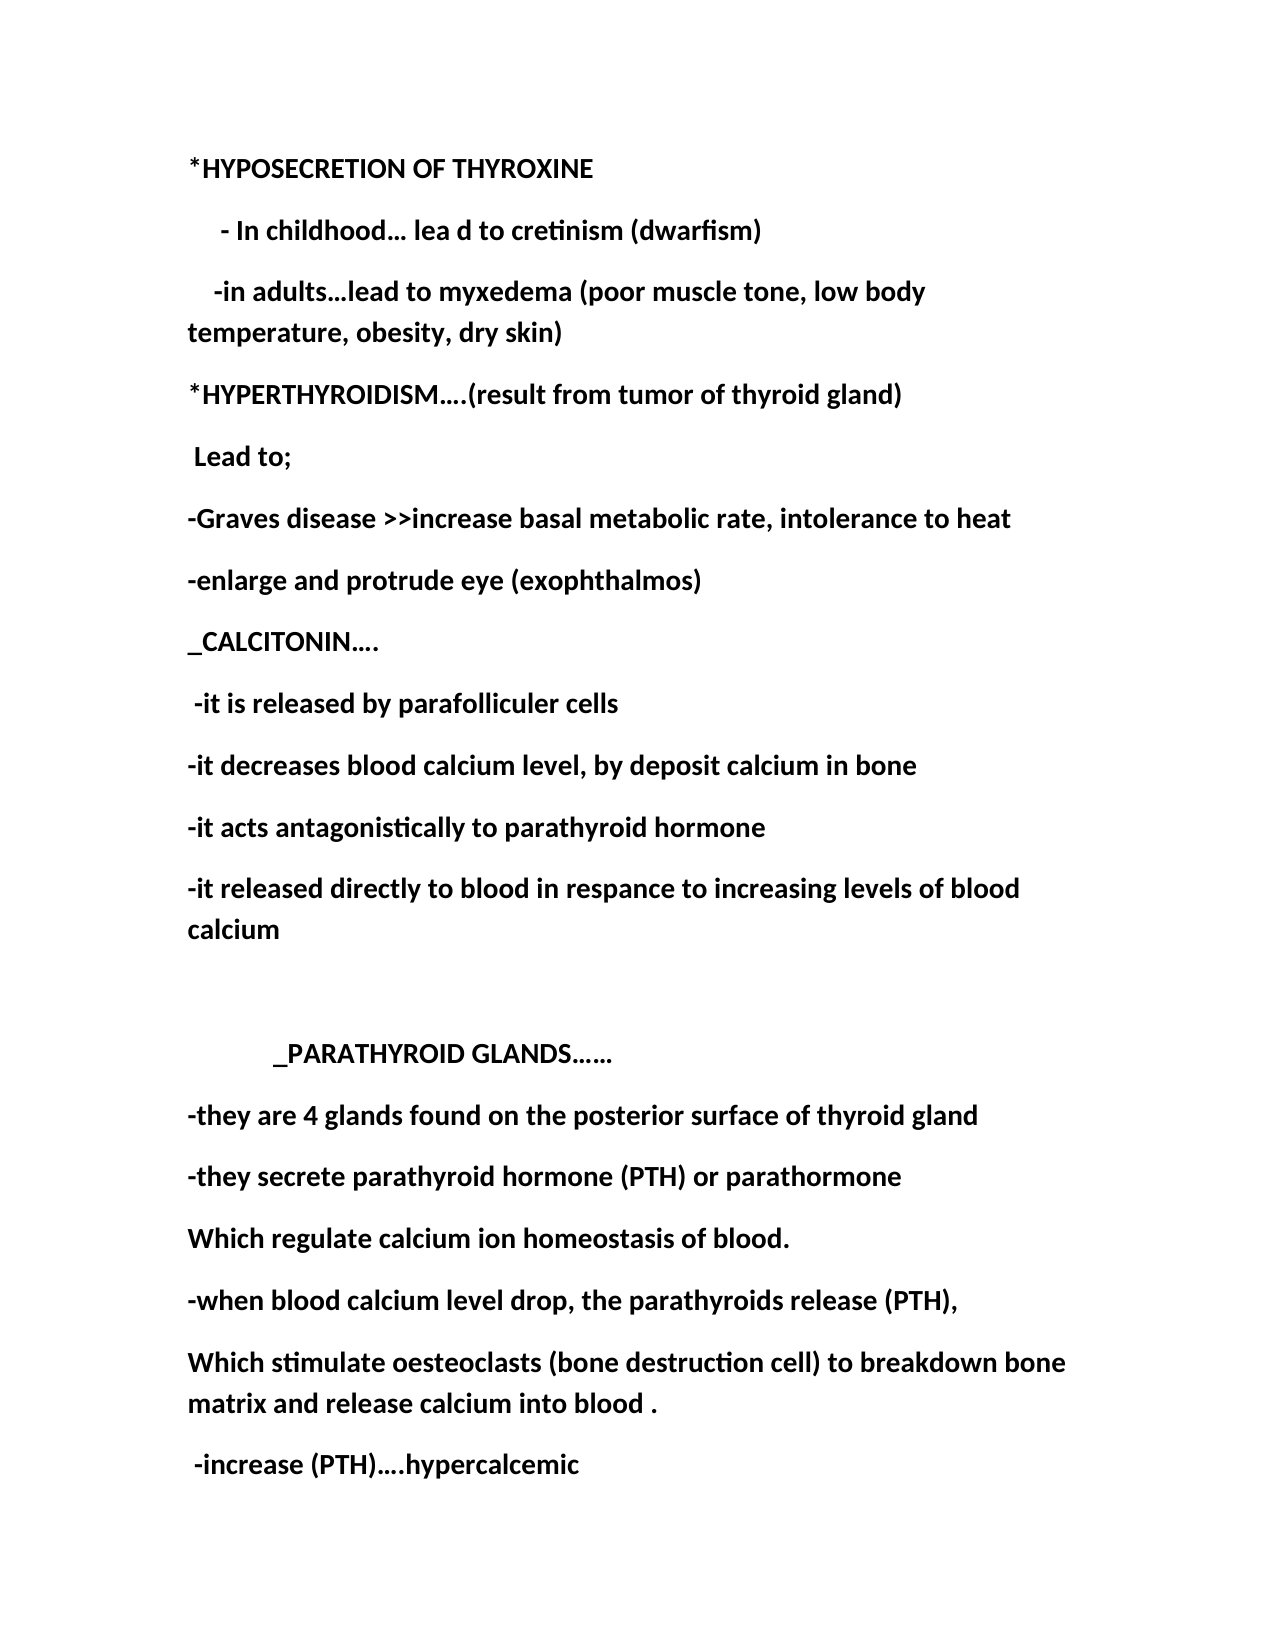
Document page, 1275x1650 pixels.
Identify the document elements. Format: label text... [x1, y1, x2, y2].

text -it acts antagonistically to parathyroid hormone [187, 809, 1087, 844]
text -it released directly to blood in respance to increasing levels of blood calcium [187, 870, 1087, 947]
text *HYPOSECRETION OF THYROXINE [187, 150, 1087, 186]
text -Graves disease >>increase basal metabolic rate, intolerance to heat [187, 500, 1087, 535]
text -increase (PTH)….hypercalcemic [187, 1446, 1087, 1482]
text Which stimulate oesteoclasts (bone destruction cell) to breakdown bone matrix and release calcium into blood . [187, 1344, 1087, 1420]
text -it decreases blood calcium level, by deposit calcium in bone [187, 747, 1087, 782]
text - In childhood… lea d to cretinism (dwarfism) [187, 212, 1087, 247]
text -it is released by parafolliculer cells [187, 685, 1087, 721]
text *HYPERTHYROIDISM….(result from tumor of thyroid gland) [187, 376, 1087, 412]
text Lead to; [187, 438, 1087, 474]
text _PARATHYROID GLANDS…… [187, 1035, 1087, 1071]
text -enlarge and protrude eye (exophthalmos) [187, 562, 1087, 597]
text _CALCITONIN…. [187, 623, 1087, 659]
text -when blood calcium level drop, the parathyroids release (PTH), [187, 1282, 1087, 1318]
text -they secrete parathyroid hormone (PTH) or parathormone [187, 1158, 1087, 1194]
text -in adults…lead to myxedema (poor muscle tone, low body temperature, obesity, dry skin) [187, 273, 1087, 350]
text Which regulate calcium ion homeostasis of blood. [187, 1220, 1087, 1256]
text -they are 4 glands found on the posterior surface of thyroid gland [187, 1097, 1087, 1132]
